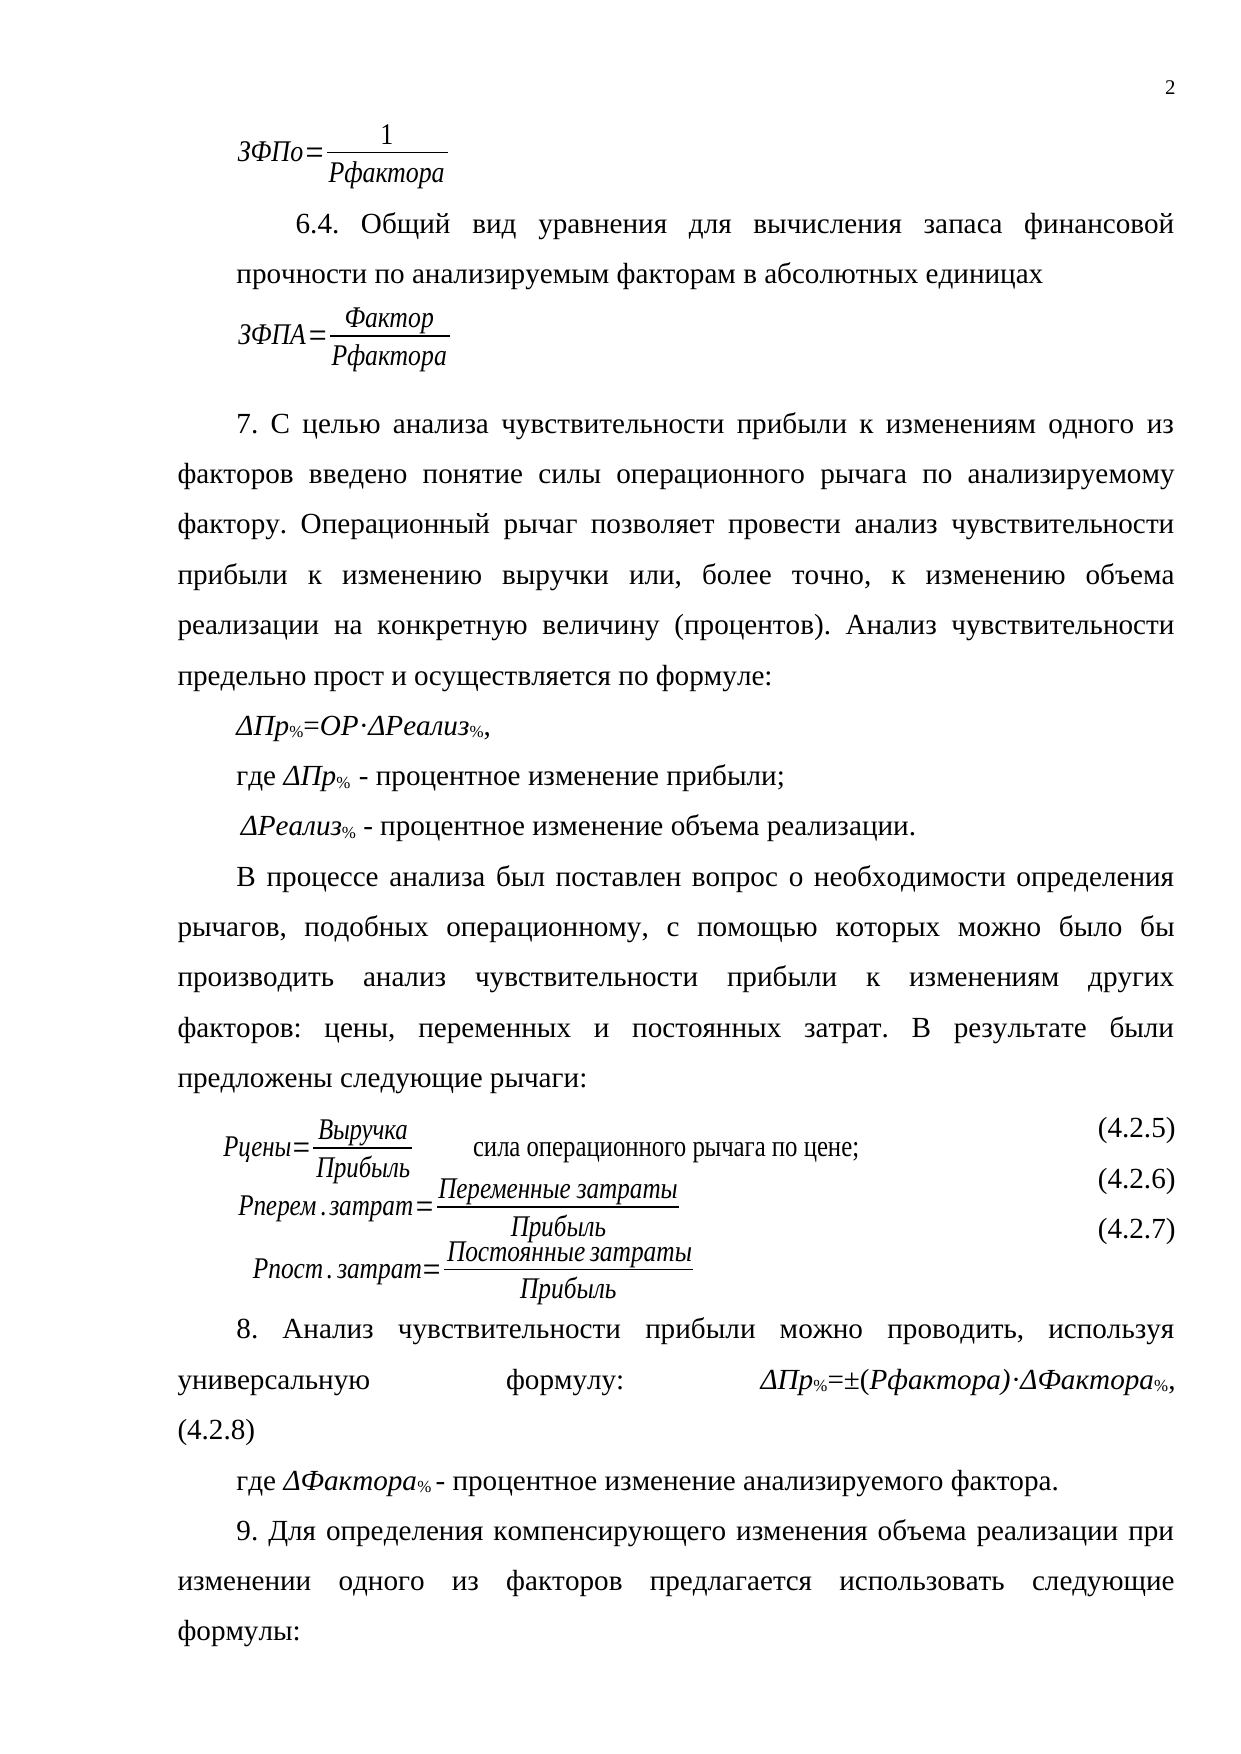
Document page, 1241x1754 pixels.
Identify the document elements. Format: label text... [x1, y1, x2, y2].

text В процессе анализа был поставлен вопрос о необходимости определения рычагов, подобных операционному, с помощью которых можно было бы производить анализ чувствительности прибыли к изменениям других факторов: цены, переменных и постоянных затрат. В результате были предложены следующие рычаги: [177, 859, 1175, 1094]
text ΔРеализ% - процентное изменение объема реализации. [177, 808, 1175, 842]
text где ΔПр% - процентное изменение прибыли; [177, 758, 1175, 792]
text 6.4. Общий вид уравнения для вычисления запаса финансовой прочности по анализируемым факторам в абсолютных единицах [236, 118, 1175, 289]
text 8. Анализ чувствительности прибыли можно проводить, используя универсальную формулу: ΔПр%=±(Рфактора)·ΔФактора%, (4.2.8) [177, 1312, 1175, 1446]
text ΔПр%=ОР·ΔРеализ%, [177, 708, 1175, 741]
text 7. С целью анализа чувствительности прибыли к изменениям одного из факторов введено понятие силы операционного рычага по анализируемому фактору. Операционный рычаг позволяет провести анализ чувствительности прибыли к изменению выручки или, более точно, к изменению объема реализации на конкретную величину (процентов). Анализ чувствительности предельно прост и осуществляется по формуле: [177, 306, 1175, 691]
text (4.2.6) [177, 1161, 1175, 1194]
text (4.2.7) [177, 1211, 1175, 1244]
text 9. Для определения компенсирующего изменения объема реализации при изменении одного из факторов предлагается использовать следующие формулы: [177, 1513, 1175, 1647]
text (4.2.5) [177, 1110, 1175, 1144]
text где ΔФактора% - процентное изменение анализируемого фактора. [177, 1463, 1175, 1496]
